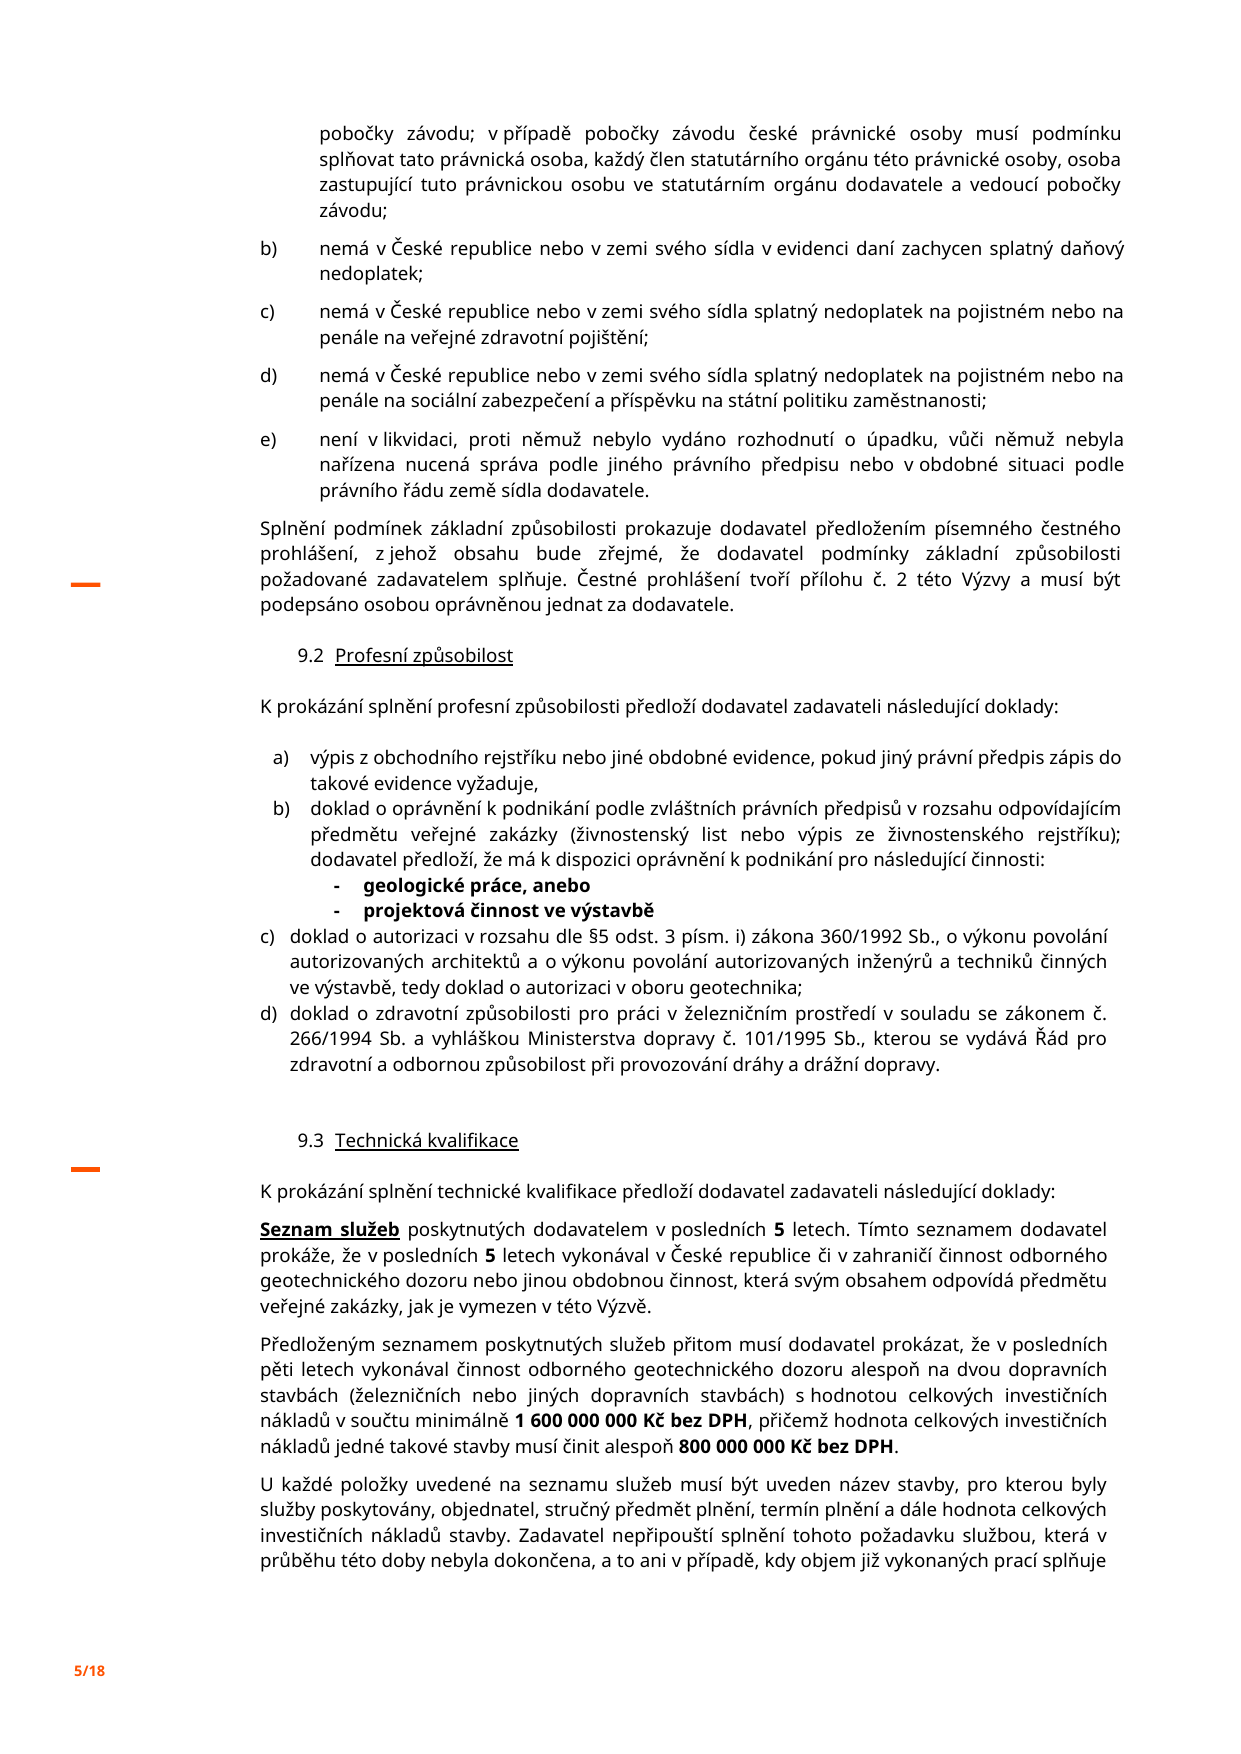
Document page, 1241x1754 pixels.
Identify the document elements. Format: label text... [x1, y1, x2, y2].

text c) nemá v České republice nebo v zemi svého sídla splatný nedoplatek na pojistném nebo na penále na veřejné zdravotní pojištění; [260, 299, 1124, 350]
list výpis z obchodního rejstříku nebo jiné obdobné evidence, pokud jiný právní předpis zápis do takové evidence vyžaduje, [273, 744, 1122, 796]
list projektová činnost ve výstavbě [334, 898, 1108, 923]
list doklad o autorizaci v rozsahu dle §5 odst. 3 písm. i) zákona 360/1992 Sb., o výkonu povolání autorizovaných architektů a o výkonu povolání autorizovaných inženýrů a techniků činných ve výstavbě, tedy doklad o autorizaci v oboru geotechnika; [260, 923, 1108, 1000]
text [260, 1471, 1108, 1573]
text Seznam služeb poskytnutých dodavatelem v posledních 5 letech. Tímto seznamem dodavatel prokáže, že v posledních 5 letech vykonával v České republice či v zahraničí činnost odborného geotechnického dozoru nebo jinou obdobnou činnost, která svým obsahem odpovídá předmětu veřejné zakázky, jak je vymezen v této Výzvě. [260, 1216, 1108, 1318]
list geologické práce, anebo [334, 872, 1108, 898]
text K prokázání splnění profesní způsobilosti předloží dodavatel zadavateli následující doklady: [260, 693, 1122, 719]
text Splnění podmínek základní způsobilosti prokazuje dodavatel předložením písemného čestného prohlášení, z jehož obsahu bude zřejmé, že dodavatel podmínky základní způsobilosti požadované zadavatelem splňuje. Čestné prohlášení tvoří přílohu č. 2 této Výzvy a musí být podepsáno osobou oprávněnou jednat za dodavatele. [260, 515, 1122, 617]
list doklad o oprávnění k podnikání podle zvláštních právních předpisů v rozsahu odpovídajícím předmětu veřejné zakázky (živnostenský list nebo výpis ze živnostenského rejstříku); dodavatel předloží, že má k dispozici oprávnění k podnikání pro následující činnosti: [273, 796, 1122, 872]
text K prokázání splnění technické kvalifikace předloží dodavatel zadavateli následující doklady: [260, 1178, 1122, 1204]
list Profesní způsobilost [297, 642, 1122, 668]
text b) nemá v České republice nebo v zemi svého sídla v evidenci daní zachycen splatný daňový nedoplatek; [260, 235, 1124, 286]
text d) nemá v České republice nebo v zemi svého sídla splatný nedoplatek na pojistném nebo na penále na sociální zabezpečení a příspěvku na státní politiku zaměstnanosti; [260, 362, 1124, 413]
text e) není v likvidaci, proti němuž nebylo vydáno rozhodnutí o úpadku, vůči němuž nebyla nařízena nucená správa podle jiného právního předpisu nebo v obdobné situaci podle právního řádu země sídla dodavatele. [260, 426, 1124, 502]
list doklad o zdravotní způsobilosti pro práci v železničním prostředí v souladu se zákonem č. 266/1994 Sb. a vyhláškou Ministerstva dopravy č. 101/1995 Sb., kterou se vydává Řád pro zdravotní a odbornou způsobilost při provozování dráhy a drážní dopravy. [260, 1000, 1108, 1076]
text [260, 121, 1122, 223]
text Předloženým seznamem poskytnutých služeb přitom musí dodavatel prokázat, že v posledních pěti letech vykonával činnost odborného geotechnického dozoru alespoň na dvou dopravních stavbách (železničních nebo jiných dopravních stavbách) s hodnotou celkových investičních nákladů v součtu minimálně 1 600 000 000 Kč bez DPH, přičemž hodnota celkových investičních nákladů jedné takové stavby musí činit alespoň 800 000 000 Kč bez DPH. [260, 1331, 1108, 1459]
list Technická kvalifikace [297, 1127, 1122, 1153]
